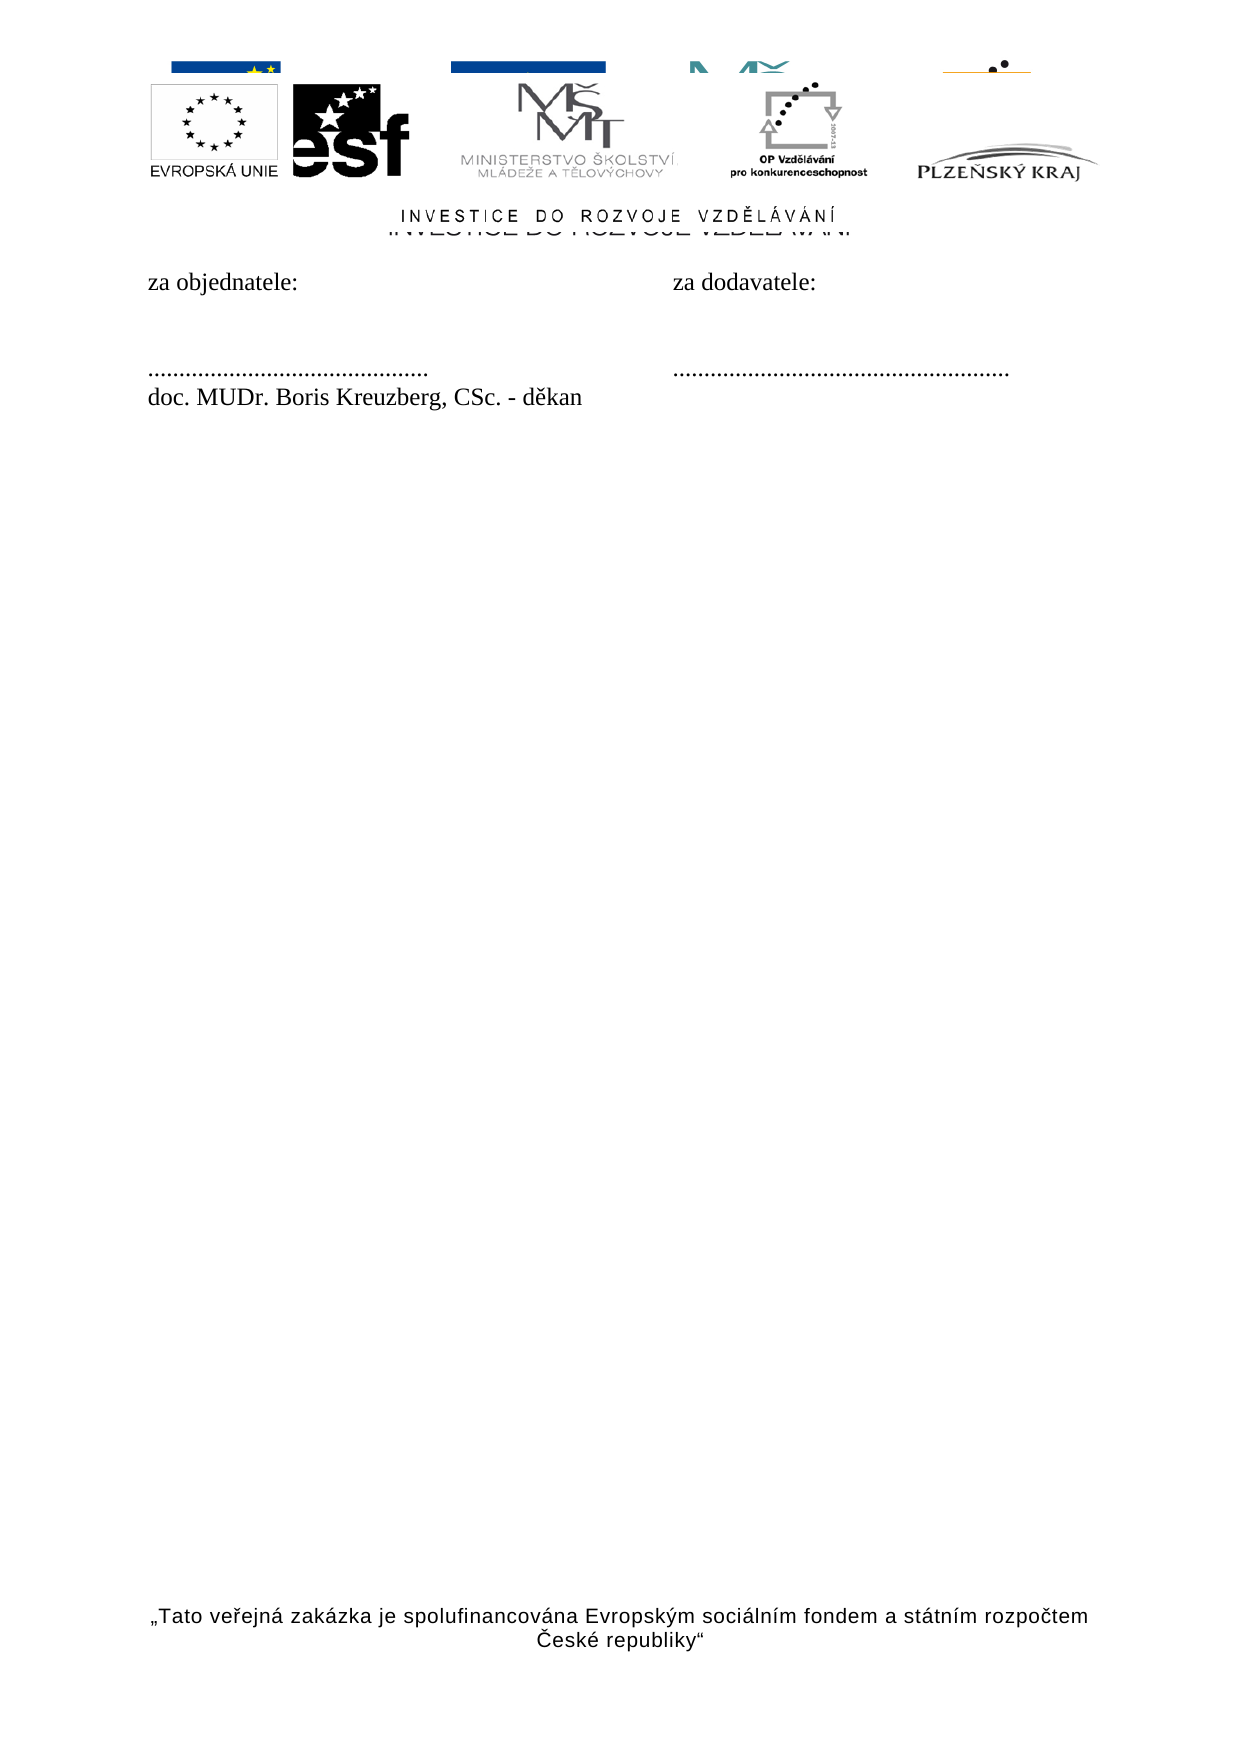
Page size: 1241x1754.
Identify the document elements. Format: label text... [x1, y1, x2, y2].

text za objednatele: za dodavatele: [148, 232, 1093, 296]
text doc. MUDr. Boris Kreuzberg, CSc. - děkan [148, 382, 1093, 411]
picture [123, 21, 1132, 268]
